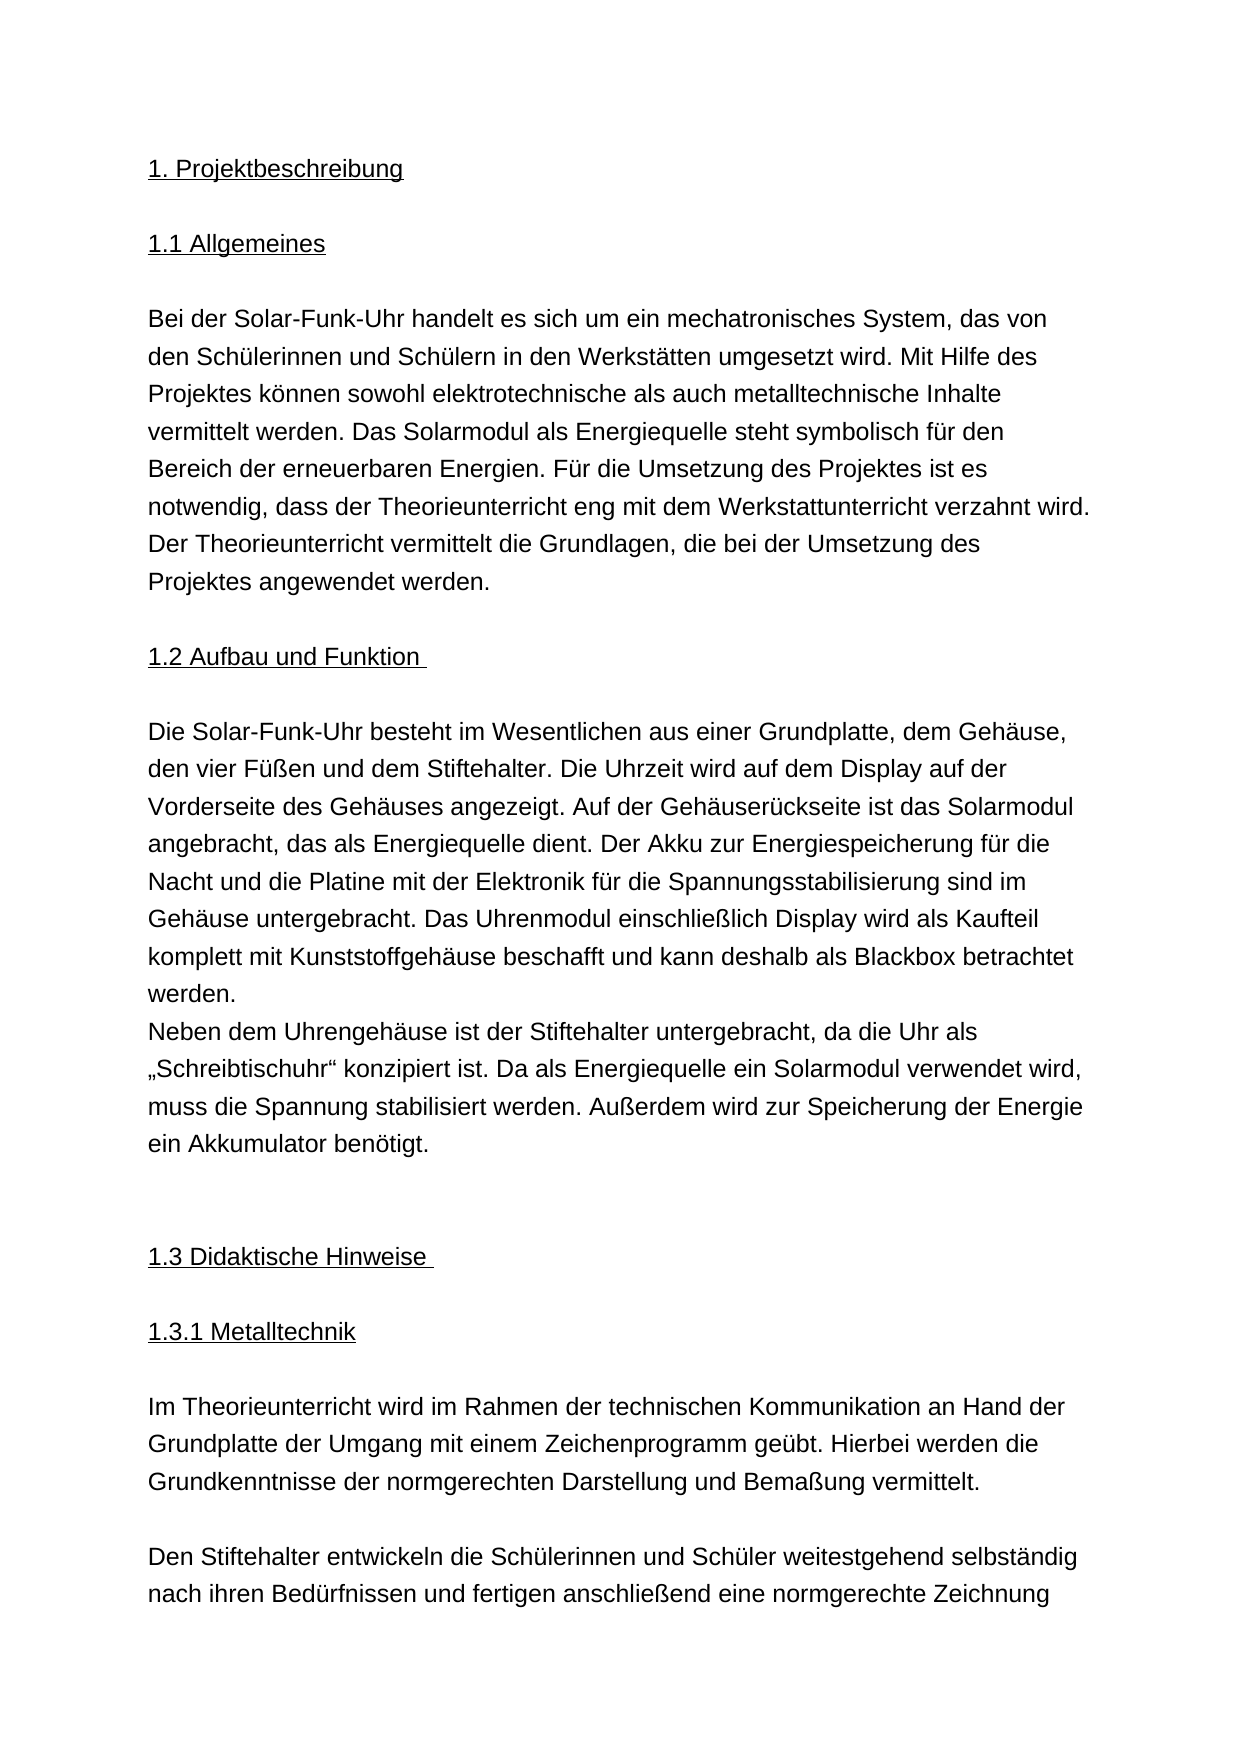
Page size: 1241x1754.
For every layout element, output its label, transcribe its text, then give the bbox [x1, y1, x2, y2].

text 1.2 Aufbau und Funktion [148, 635, 1093, 673]
text 1. Projektbeschreibung [148, 148, 1093, 185]
text 1.3.1 Metalltechnik [148, 1310, 1093, 1348]
text Die Solar-Funk-Uhr besteht im Wesentlichen aus einer Grundplatte, dem Gehäuse, den vier Füßen und dem Stiftehalter. Die Uhrzeit wird auf dem Display auf der Vorderseite des Gehäuses angezeigt. Auf der Gehäuserückseite ist das Solarmodul angebracht, das als Energiequelle dient. Der Akku zur Energiespeicherung für die Nacht und die Platine mit der Elektronik für die Spannungsstabilisierung sind im Gehäuse untergebracht. Das Uhrenmodul einschließlich Display wird als Kaufteil komplett mit Kunststoffgehäuse beschafft und kann deshalb als Blackbox betrachtet werden. [148, 710, 1093, 1010]
text 1.1 Allgemeines [148, 223, 1093, 260]
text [148, 1535, 1093, 1610]
text 1.3 Didaktische Hinweise [148, 1235, 1093, 1273]
text Im Theorieunterricht wird im Rahmen der technischen Kommunikation an Hand der Grundplatte der Umgang mit einem Zeichenprogramm geübt. Hierbei werden die Grundkenntnisse der normgerechten Darstellung und Bemaßung vermittelt. [148, 1385, 1093, 1498]
text Neben dem Uhrengehäuse ist der Stiftehalter untergebracht, da die Uhr als „Schreibtischuhr“ konzipiert ist. Da als Energiequelle ein Solarmodul verwendet wird, muss die Spannung stabilisiert werden. Außerdem wird zur Speicherung der Energie ein Akkumulator benötigt. [148, 1010, 1093, 1160]
text Bei der Solar-Funk-Uhr handelt es sich um ein mechatronisches System, das von den Schülerinnen und Schülern in den Werkstätten umgesetzt wird. Mit Hilfe des Projektes können sowohl elektrotechnische als auch metalltechnische Inhalte vermittelt werden. Das Solarmodul als Energiequelle steht symbolisch für den Bereich der erneuerbaren Energien. Für die Umsetzung des Projektes ist es notwendig, dass der Theorieunterricht eng mit dem Werkstattunterricht verzahnt wird. Der Theorieunterricht vermittelt die Grundlagen, die bei der Umsetzung des Projektes angewendet werden. [148, 298, 1093, 598]
